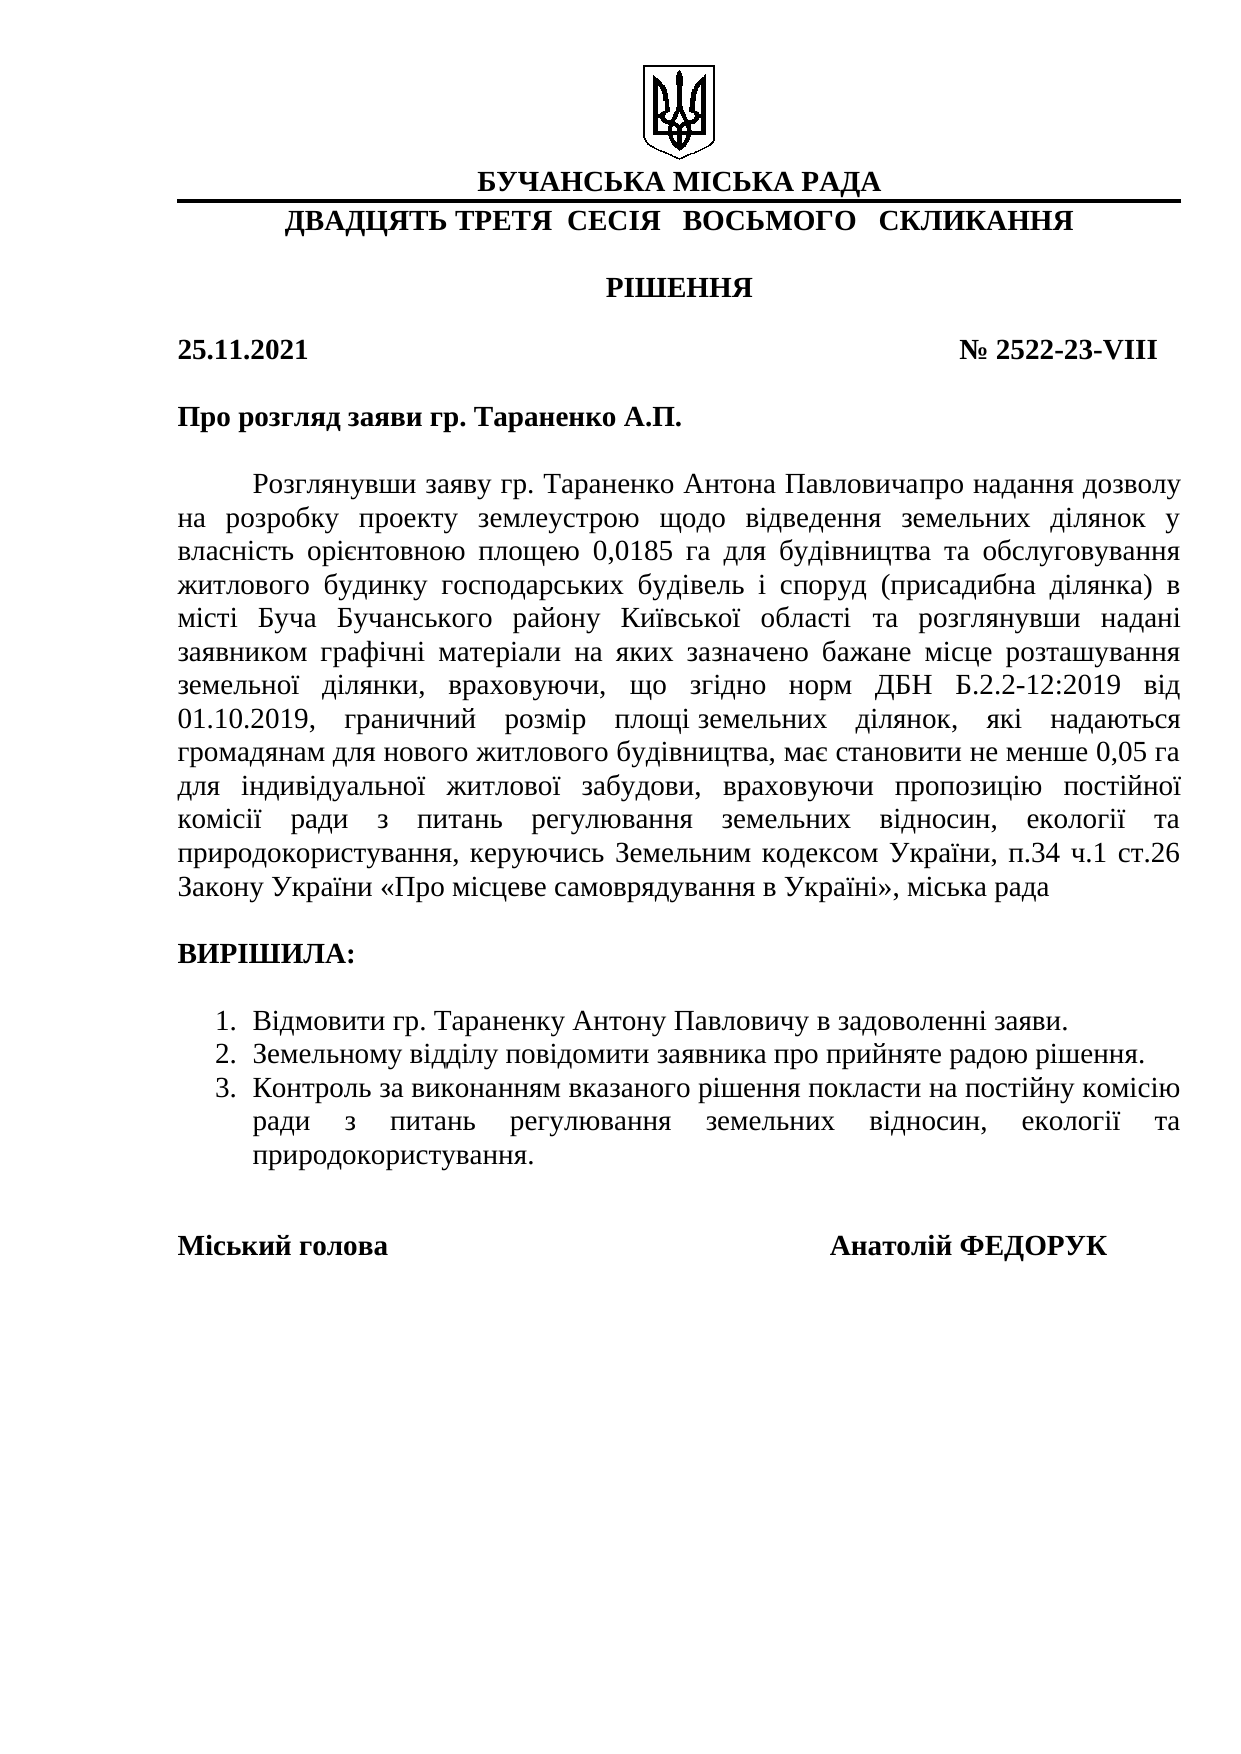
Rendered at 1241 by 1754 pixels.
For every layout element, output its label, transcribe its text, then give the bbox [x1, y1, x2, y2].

text Міський голова Анатолій ФЕДОРУК [177, 1228, 1181, 1262]
list Земельному відділу повідомити заявника про прийняте радою рішення. [215, 1036, 1181, 1070]
list Відмовити гр. Тараненку Антону Павловичу в задоволенні заяви. [215, 1003, 1181, 1036]
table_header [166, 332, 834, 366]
text ВИРІШИЛА: [177, 936, 1181, 969]
text БУЧАНСЬКА МІСЬКА РАДА [177, 164, 1181, 199]
list Контроль за виконанням вказаного рішення покласти на постійну комісію ради з питань регулювання земельних відносин, екології та природокористування. [215, 1070, 1181, 1171]
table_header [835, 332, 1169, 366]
text ДВАДЦЯТЬ ТРЕТЯ СЕСІЯ ВОСЬМОГО СКЛИКАННЯ [177, 203, 1181, 236]
text Про розгляд заяви гр. Тараненко А.П. [177, 399, 1181, 433]
text РІШЕННЯ [177, 270, 1181, 303]
text Розглянувши заяву гр. Тараненко Антона Павловичапро надання дозволу на розробку проекту землеустрою щодо відведення земельних ділянок у власність орієнтовною площею 0,0185 га для будівництва та обслуговування житлового будинку господарських будівель і споруд (присадибна ділянка) в місті Буча Бучанського району Київської області та розглянувши надані заявником графічні матеріали на яких зазначено бажане місце розташування земельної ділянки, враховуючи, що згідно норм ДБН Б.2.2-12:2019 від 01.10.2019, граничний розмір площі земельних ділянок, які надаються громадянам для нового житлового будівництва, має становити не менше 0,05 га для індивідуальної житлової забудови, враховуючи пропозицію постійної комісії ради з питань регулювання земельних відносин, екології та природокористування, керуючись Земельним кодексом України, п.34 ч.1 ст.26 Закону України «Про місцеве самоврядування в Україні», міська рада [177, 466, 1181, 902]
